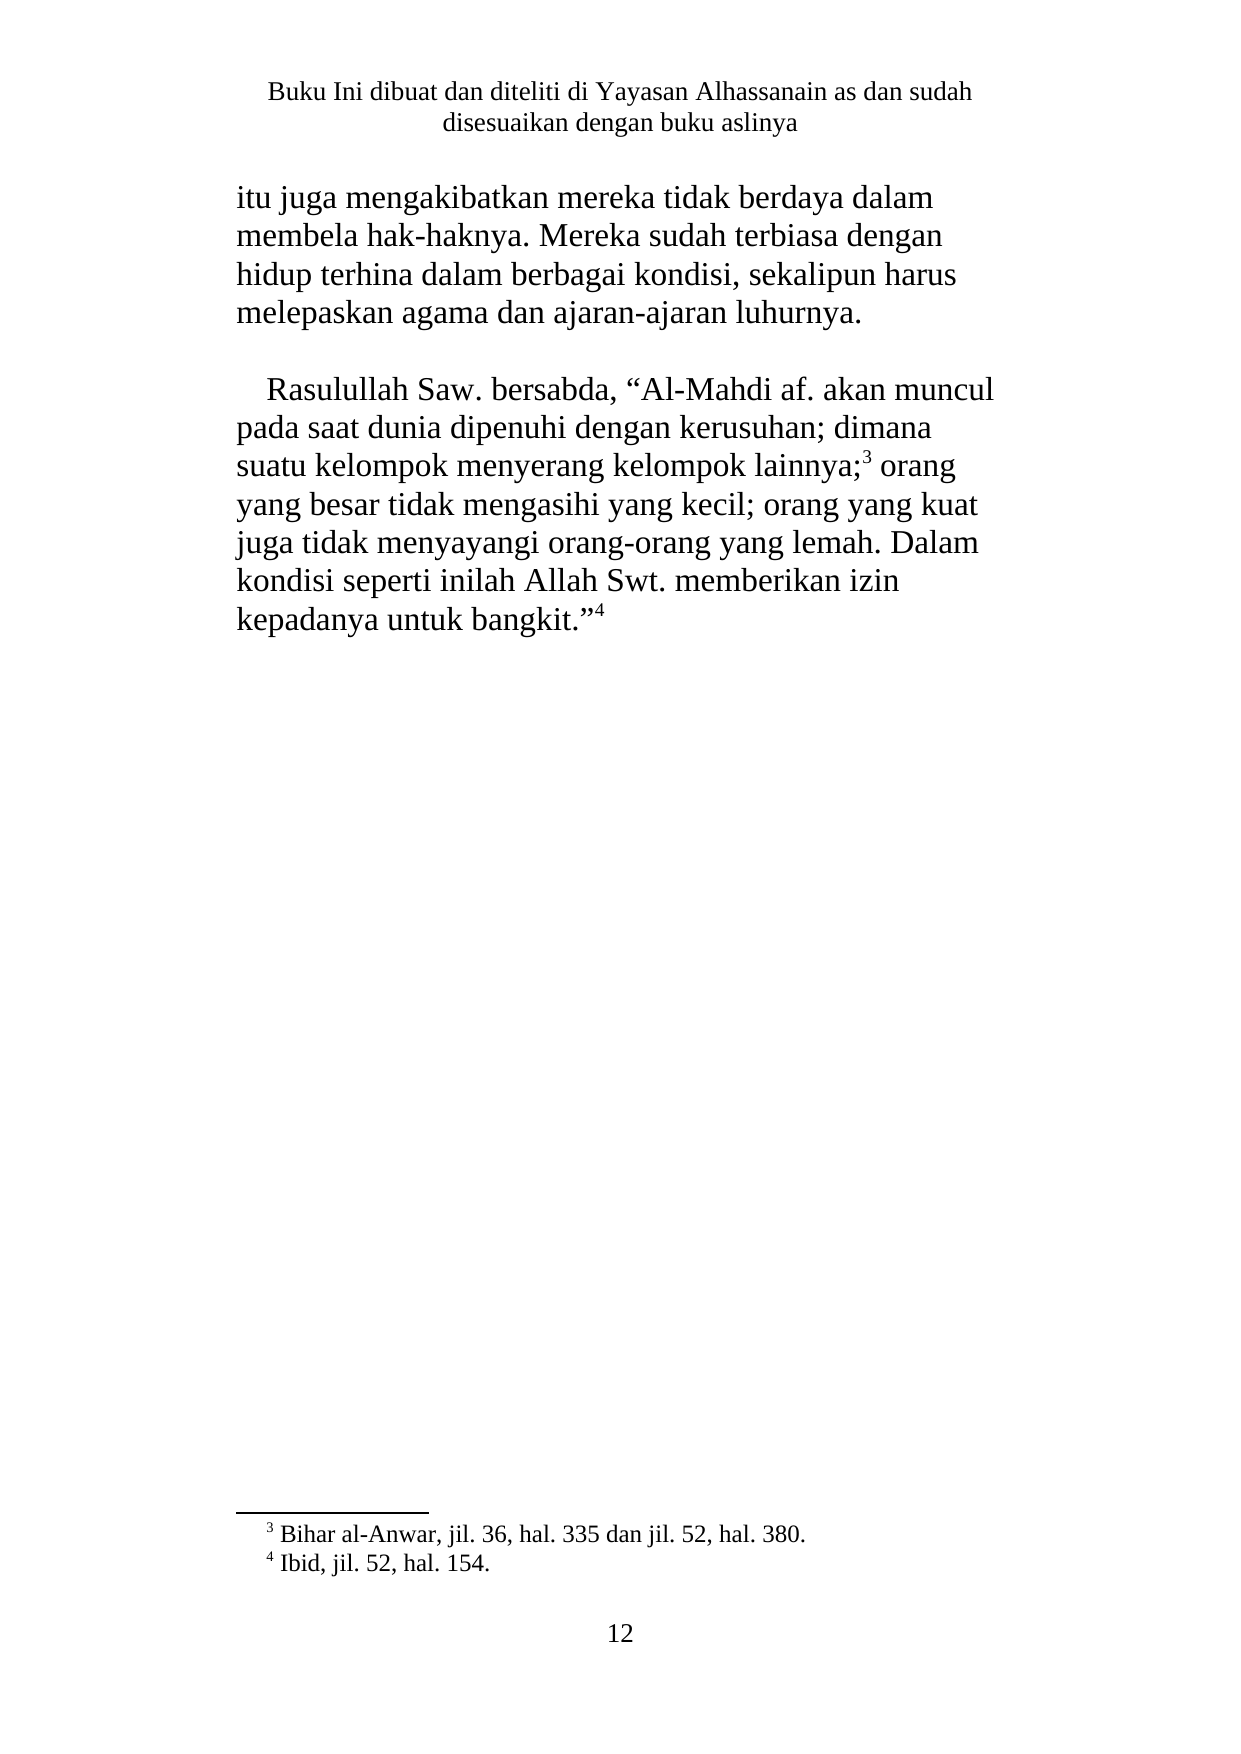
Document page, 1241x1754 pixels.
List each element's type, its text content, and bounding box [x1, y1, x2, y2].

text Rasulullah Saw. bersabda, “Al-Mahdi af. akan muncul pada saat dunia dipenuhi dengan kerusuhan; dimana suatu kelompok menyerang kelompok lainnya; orang yang besar tidak mengasihi yang kecil; orang yang kuat juga tidak menyayangi orang-orang yang lemah. Dalam kondisi seperti inilah Allah Swt. memberikan izin kepadanya untuk bangkit.” [236, 369, 1004, 637]
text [236, 177, 1004, 331]
